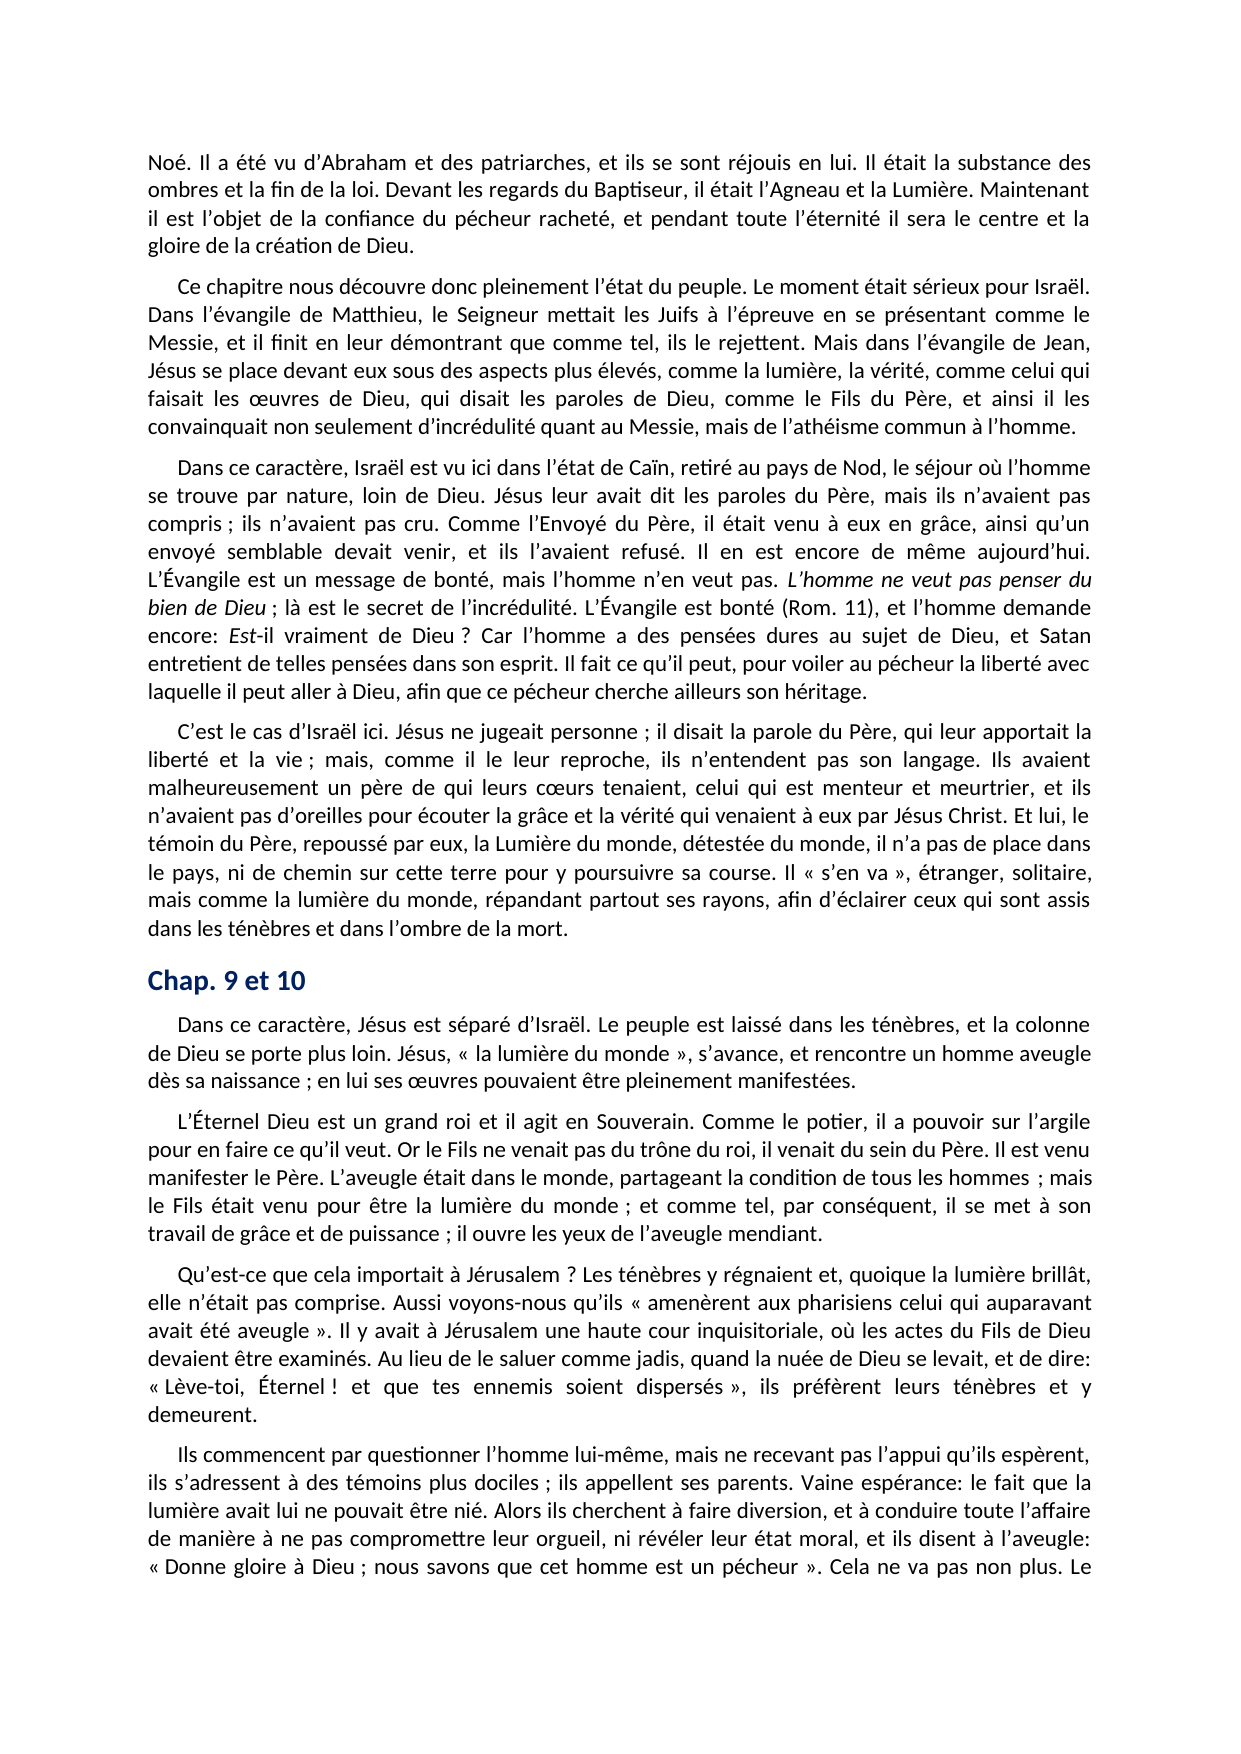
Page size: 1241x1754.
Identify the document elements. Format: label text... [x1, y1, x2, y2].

text L’Éternel Dieu est un grand roi et il agit en Souverain. Comme le potier, il a pouvoir sur l’argile pour en faire ce qu’il veut. Or le Fils ne venait pas du trône du roi, il venait du sein du Père. Il est venu manifester le Père. L’aveugle était dans le monde, partageant la condition de tous les hommes ; mais le Fils était venu pour être la lumière du monde ; et comme tel, par conséquent, il se met à son travail de grâce et de puissance ; il ouvre les yeux de l’aveugle mendiant. [148, 1107, 1093, 1247]
text Qu’est-ce que cela importait à Jérusalem ? Les ténèbres y régnaient et, quoique la lumière brillât, elle n’était pas comprise. Aussi voyons-nous qu’ils « amenèrent aux pharisiens celui qui auparavant avait été aveugle ». Il y avait à Jérusalem une haute cour inquisitoriale, où les actes du Fils de Dieu devaient être examinés. Au lieu de le saluer comme jadis, quand la nuée de Dieu se levait, et de dire: « Lève-toi, Éternel ! et que tes ennemis soient dispersés », ils préfèrent leurs ténèbres et y demeurent. [148, 1260, 1093, 1428]
text Ce chapitre nous découvre donc pleinement l’état du peuple. Le moment était sérieux pour Israël. Dans l’évangile de Matthieu, le Seigneur mettait les Juifs à l’épreuve en se présentant comme le Messie, et il finit en leur démontrant que comme tel, ils le rejettent. Mais dans l’évangile de Jean, Jésus se place devant eux sous des aspects plus élevés, comme la lumière, la vérité, comme celui qui faisait les œuvres de Dieu, qui disait les paroles de Dieu, comme le Fils du Père, et ainsi il les convainquait non seulement d’incrédulité quant au Messie, mais de l’athéisme commun à l’homme. [148, 272, 1093, 440]
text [148, 148, 1093, 260]
text C’est le cas d’Israël ici. Jésus ne jugeait personne ; il disait la parole du Père, qui leur apportait la liberté et la vie ; mais, comme il le leur reproche, ils n’entendent pas son langage. Ils avaient malheureusement un père de qui leurs cœurs tenaient, celui qui est menteur et meurtrier, et ils n’avaient pas d’oreilles pour écouter la grâce et la vérité qui venaient à eux par Jésus Christ. Et lui, le témoin du Père, repoussé par eux, la Lumière du monde, détestée du monde, il n’a pas de place dans le pays, ni de chemin sur cette terre pour y poursuivre sa course. Il « s’en va », étranger, solitaire, mais comme la lumière du monde, répandant partout ses rayons, afin d’éclairer ceux qui sont assis dans les ténèbres et dans l’ombre de la mort. [148, 717, 1093, 942]
text Dans ce caractère, Jésus est séparé d’Israël. Le peuple est laissé dans les ténèbres, et la colonne de Dieu se porte plus loin. Jésus, « la lumière du monde », s’avance, et rencontre un homme aveugle dès sa naissance ; en lui ses œuvres pouvaient être pleinement manifestées. [148, 1011, 1093, 1095]
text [148, 1440, 1093, 1581]
subtitle Chap. 9 et 10 [148, 962, 1093, 998]
text Dans ce caractère, Israël est vu ici dans l’état de Caïn, retiré au pays de Nod, le séjour où l’homme se trouve par nature, loin de Dieu. Jésus leur avait dit les paroles du Père, mais ils n’avaient pas compris ; ils n’avaient pas cru. Comme l’Envoyé du Père, il était venu à eux en grâce, ainsi qu’un envoyé semblable devait venir, et ils l’avaient refusé. Il en est encore de même aujourd’hui. L’Évangile est un message de bonté, mais l’homme n’en veut pas. L’homme ne veut pas penser du bien de Dieu ; là est le secret de l’incrédulité. L’Évangile est bonté (Rom. 11), et l’homme demande encore: Est-il vraiment de Dieu ? Car l’homme a des pensées dures au sujet de Dieu, et Satan entretient de telles pensées dans son esprit. Il fait ce qu’il peut, pour voiler au pécheur la liberté avec laquelle il peut aller à Dieu, afin que ce pécheur cherche ailleurs son héritage. [148, 453, 1093, 705]
